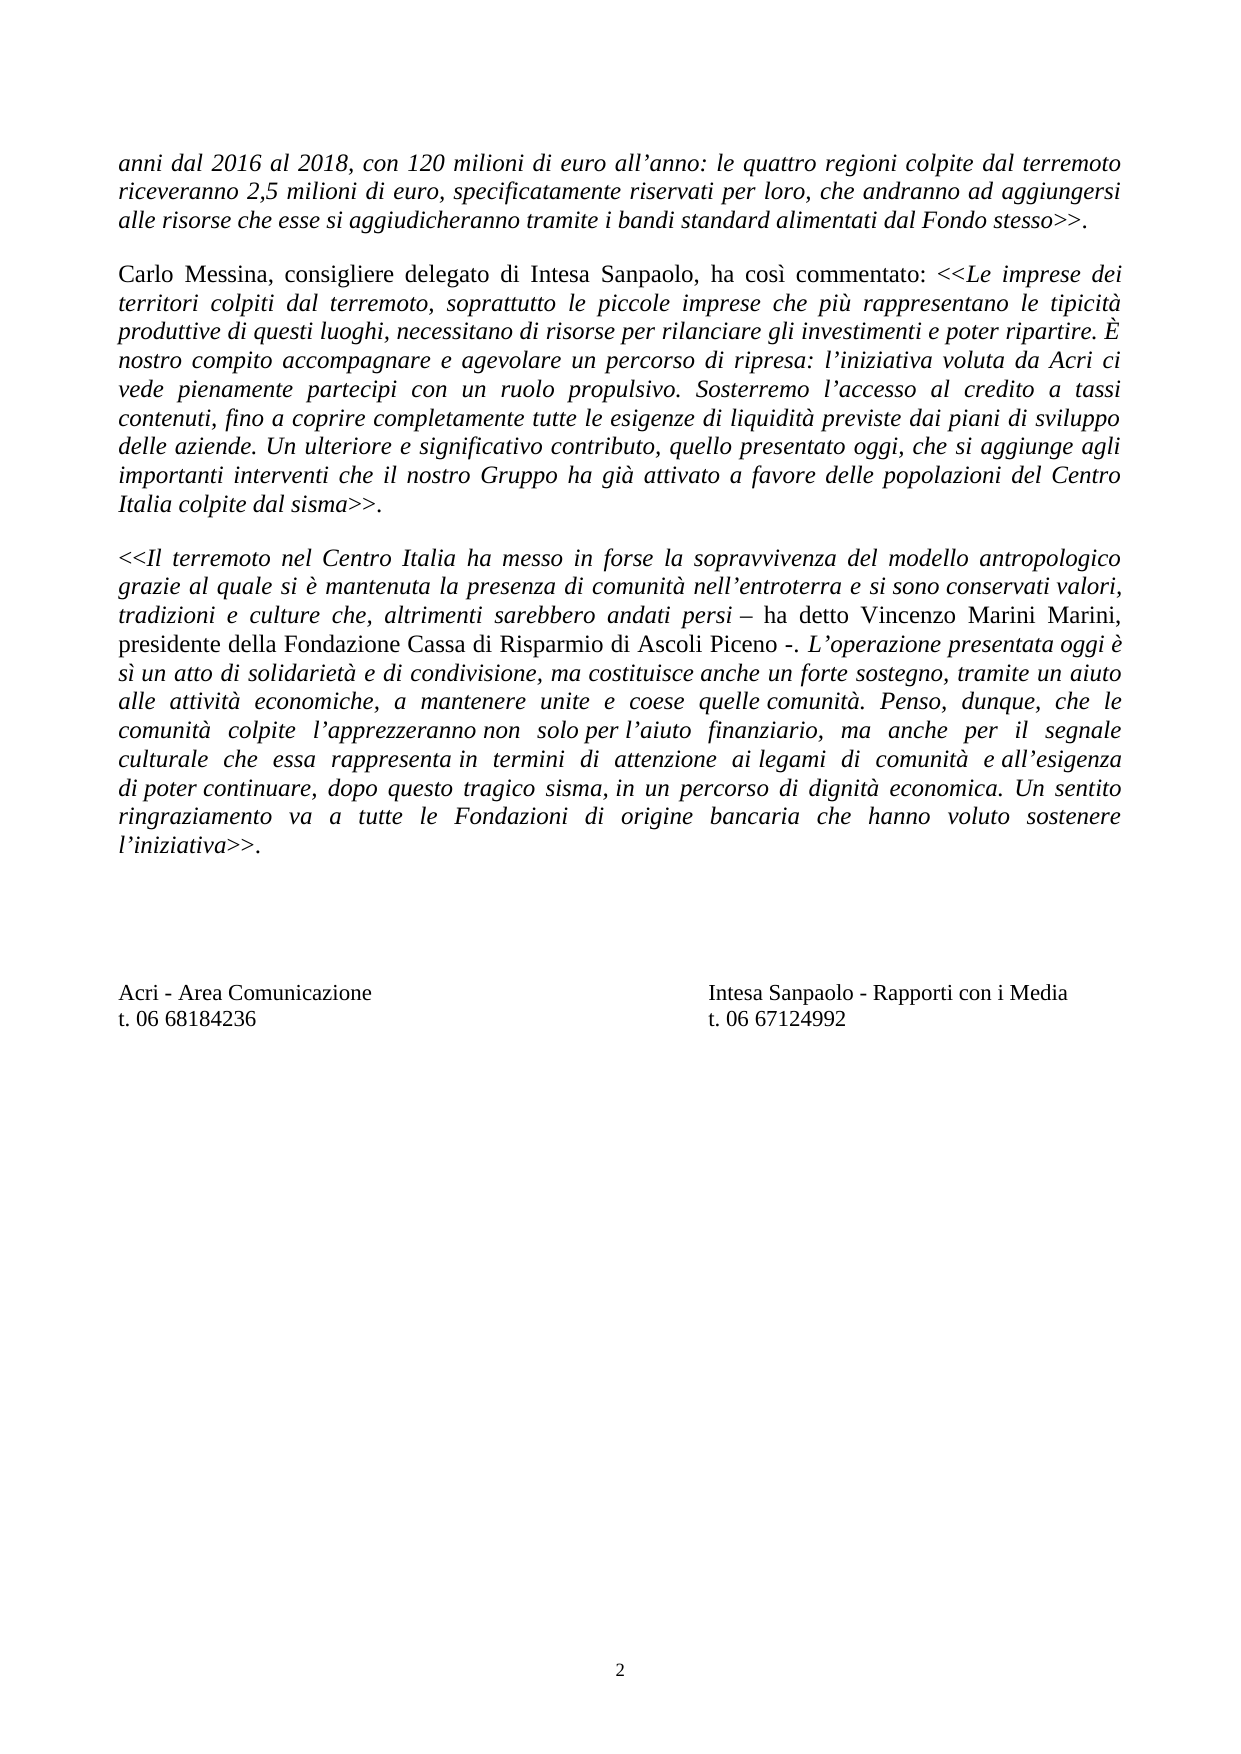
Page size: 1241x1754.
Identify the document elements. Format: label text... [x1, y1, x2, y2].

list Carlo Messina, consigliere delegato di Intesa Sanpaolo, ha così commentato: <<Le imprese dei territori colpiti dal terremoto, soprattutto le piccole imprese che più rappresentano le tipicità produttive di questi luoghi, necessitano di risorse per rilanciare gli investimenti e poter ripartire. È nostro compito accompagnare e agevolare un percorso di ripresa: l’iniziativa voluta da Acri ci vede pienamente partecipi con un ruolo propulsivo. Sosterremo l’accesso al credito a tassi contenuti, fino a coprire completamente tutte le esigenze di liquidità previste dai piani di sviluppo delle aziende. Un ulteriore e significativo contributo, quello presentato oggi, che si aggiunge agli importanti interventi che il nostro Gruppo ha già attivato a favore delle popolazioni del Centro Italia colpite dal sisma>>. [118, 259, 1122, 518]
list <<Il terremoto nel Centro Italia ha messo in forse la sopravvivenza del modello antropologico grazie al quale si è mantenuta la presenza di comunità nell’entroterra e si sono conservati valori, tradizioni e culture che, altrimenti sarebbero andati persi – ha detto Vincenzo Marini Marini, presidente della Fondazione Cassa di Risparmio di Ascoli Piceno -. L’operazione presentata oggi è sì un atto di solidarietà e di condivisione, ma costituisce anche un forte sostegno, tramite un aiuto alle attività economiche, a mantenere unite e coese quelle comunità. Penso, dunque, che le comunità colpite l’apprezzeranno non solo per l’aiuto finanziario, ma anche per il segnale culturale che essa rappresenta in termini di attenzione ai legami di comunità e all’esigenza di poter continuare, dopo questo tragico sisma, in un percorso di dignità economica. Un sentito ringraziamento va a tutte le Fondazioni di origine bancaria che hanno voluto sostenere l’iniziativa>>. [118, 543, 1122, 859]
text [118, 148, 1122, 234]
list t. 06 68184236 t. 06 67124992 [118, 1005, 1122, 1031]
list Acri - Area Comunicazione Intesa Sanpaolo - Rapporti con i Media [118, 979, 1122, 1005]
